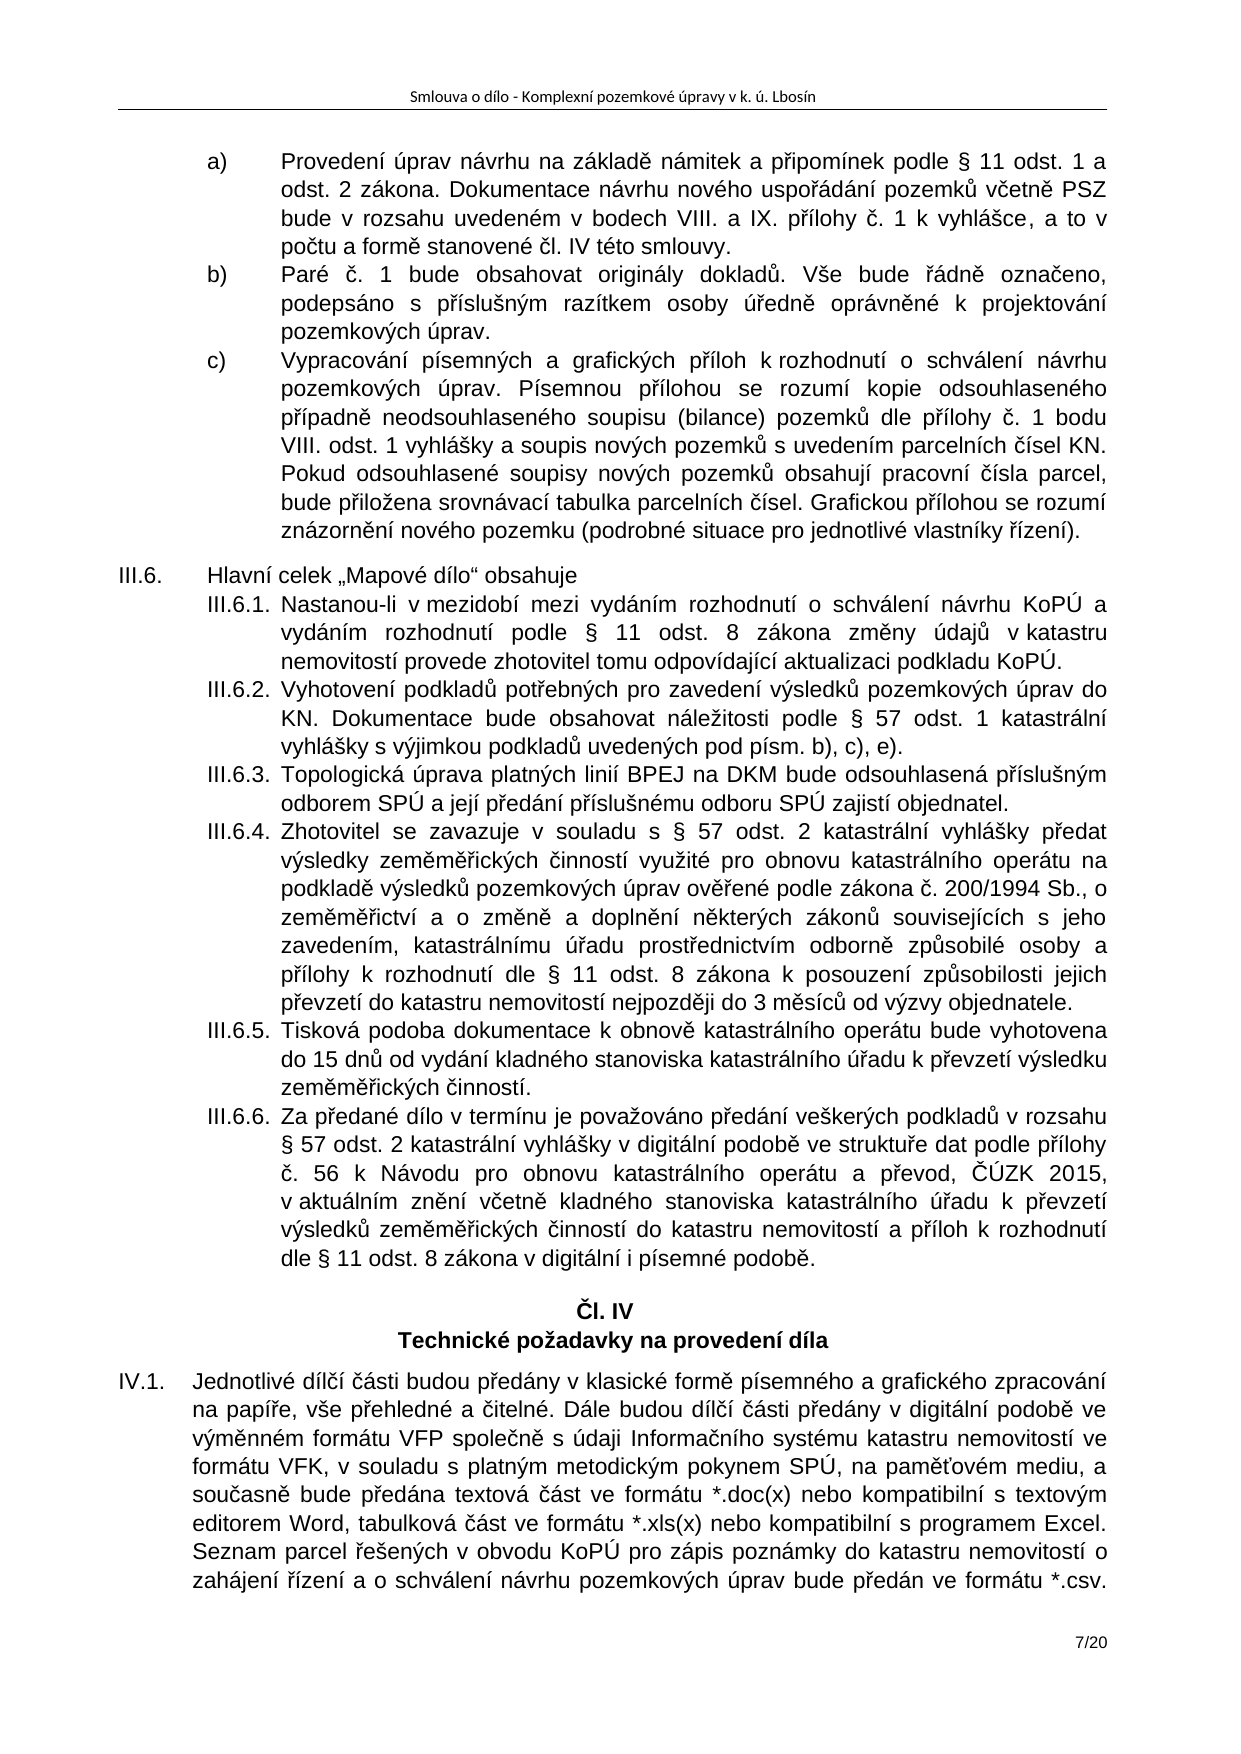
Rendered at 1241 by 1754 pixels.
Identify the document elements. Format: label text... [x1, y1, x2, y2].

text Technické požadavky na provedení díla [118, 1298, 1107, 1353]
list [118, 1368, 1107, 1593]
text Vypracování písemných a grafických příloh k rozhodnutí o schválení návrhu pozemkových úprav. Písemnou přílohou se rozumí kopie odsouhlaseného případně neodsouhlaseného soupisu (bilance) pozemků dle přílohy č. 1 bodu VIII. odst. 1 vyhlášky a soupis nových pozemků s uvedením parcelních čísel KN. Pokud odsouhlasené soupisy nových pozemků obsahují pracovní čísla parcel, bude přiložena srovnávací tabulka parcelních čísel. Grafickou přílohou se rozumí znázornění nového pozemku (podrobné situace pro jednotlivé vlastníky řízení). [207, 347, 1107, 544]
text Topologická úprava platných linií BPEJ na DKM bude odsouhlasená příslušným odborem SPÚ a její předání příslušnému odboru SPÚ zajistí objednatel. [207, 761, 1107, 816]
text Provedení úprav návrhu na základě námitek a připomínek podle § 11 odst. 1 a odst. 2 zákona. Dokumentace návrhu nového uspořádání pozemků včetně PSZ bude v rozsahu uvedeném v bodech VIII. a IX. přílohy č. 1 k vyhlášce, a to v počtu a formě stanovené čl. IV této smlouvy. [207, 148, 1107, 259]
text Tisková podoba dokumentace k obnově katastrálního operátu bude vyhotovena do 15 dnů od vydání kladného stanoviska katastrálního úřadu k převzetí výsledku zeměměřických činností. [207, 1017, 1107, 1101]
text Za předané dílo v termínu je považováno předání veškerých podkladů v rozsahu § 57 odst. 2 katastrální vyhlášky v digitální podobě ve struktuře dat podle přílohy č. 56 k Návodu pro obnovu katastrálního operátu a převod, ČÚZK 2015, v aktuálním znění včetně kladného stanoviska katastrálního úřadu k převzetí výsledků zeměměřických činností do katastru nemovitostí a příloh k rozhodnutí dle § 11 odst. 8 zákona v digitální i písemné podobě. [207, 1103, 1107, 1271]
text Paré č. 1 bude obsahovat originály dokladů. Vše bude řádně označeno, podepsáno s příslušným razítkem osoby úředně oprávněné k projektování pozemkových úprav. [207, 261, 1107, 344]
text Zhotovitel se zavazuje v souladu s § 57 odst. 2 katastrální vyhlášky předat výsledky zeměměřických činností využité pro obnovu katastrálního operátu na podkladě výsledků pozemkových úprav ověřené podle zákona č. 200/1994 Sb., o zeměměřictví a o změně a doplnění některých zákonů souvisejících s jeho zavedením, katastrálnímu úřadu prostřednictvím odborně způsobilé osoby a přílohy k rozhodnutí dle § 11 odst. 8 zákona k posouzení způsobilosti jejich převzetí do katastru nemovitostí nejpozději do 3 měsíců od výzvy objednatele. [207, 818, 1107, 1015]
text Nastanou-li v mezidobí mezi vydáním rozhodnutí o schválení návrhu KoPÚ a vydáním rozhodnutí podle § 11 odst. 8 zákona změny údajů v katastru nemovitostí provede zhotovitel tomu odpovídající aktualizaci podkladu KoPÚ. [207, 591, 1107, 674]
text Vyhotovení podkladů potřebných pro zavedení výsledků pozemkových úprav do KN. Dokumentace bude obsahovat náležitosti podle § 57 odst. 1 katastrální vyhlášky s výjimkou podkladů uvedených pod písm. b), c), e). [207, 676, 1107, 759]
list Hlavní celek „Mapové dílo“ obsahuje [118, 562, 1107, 589]
